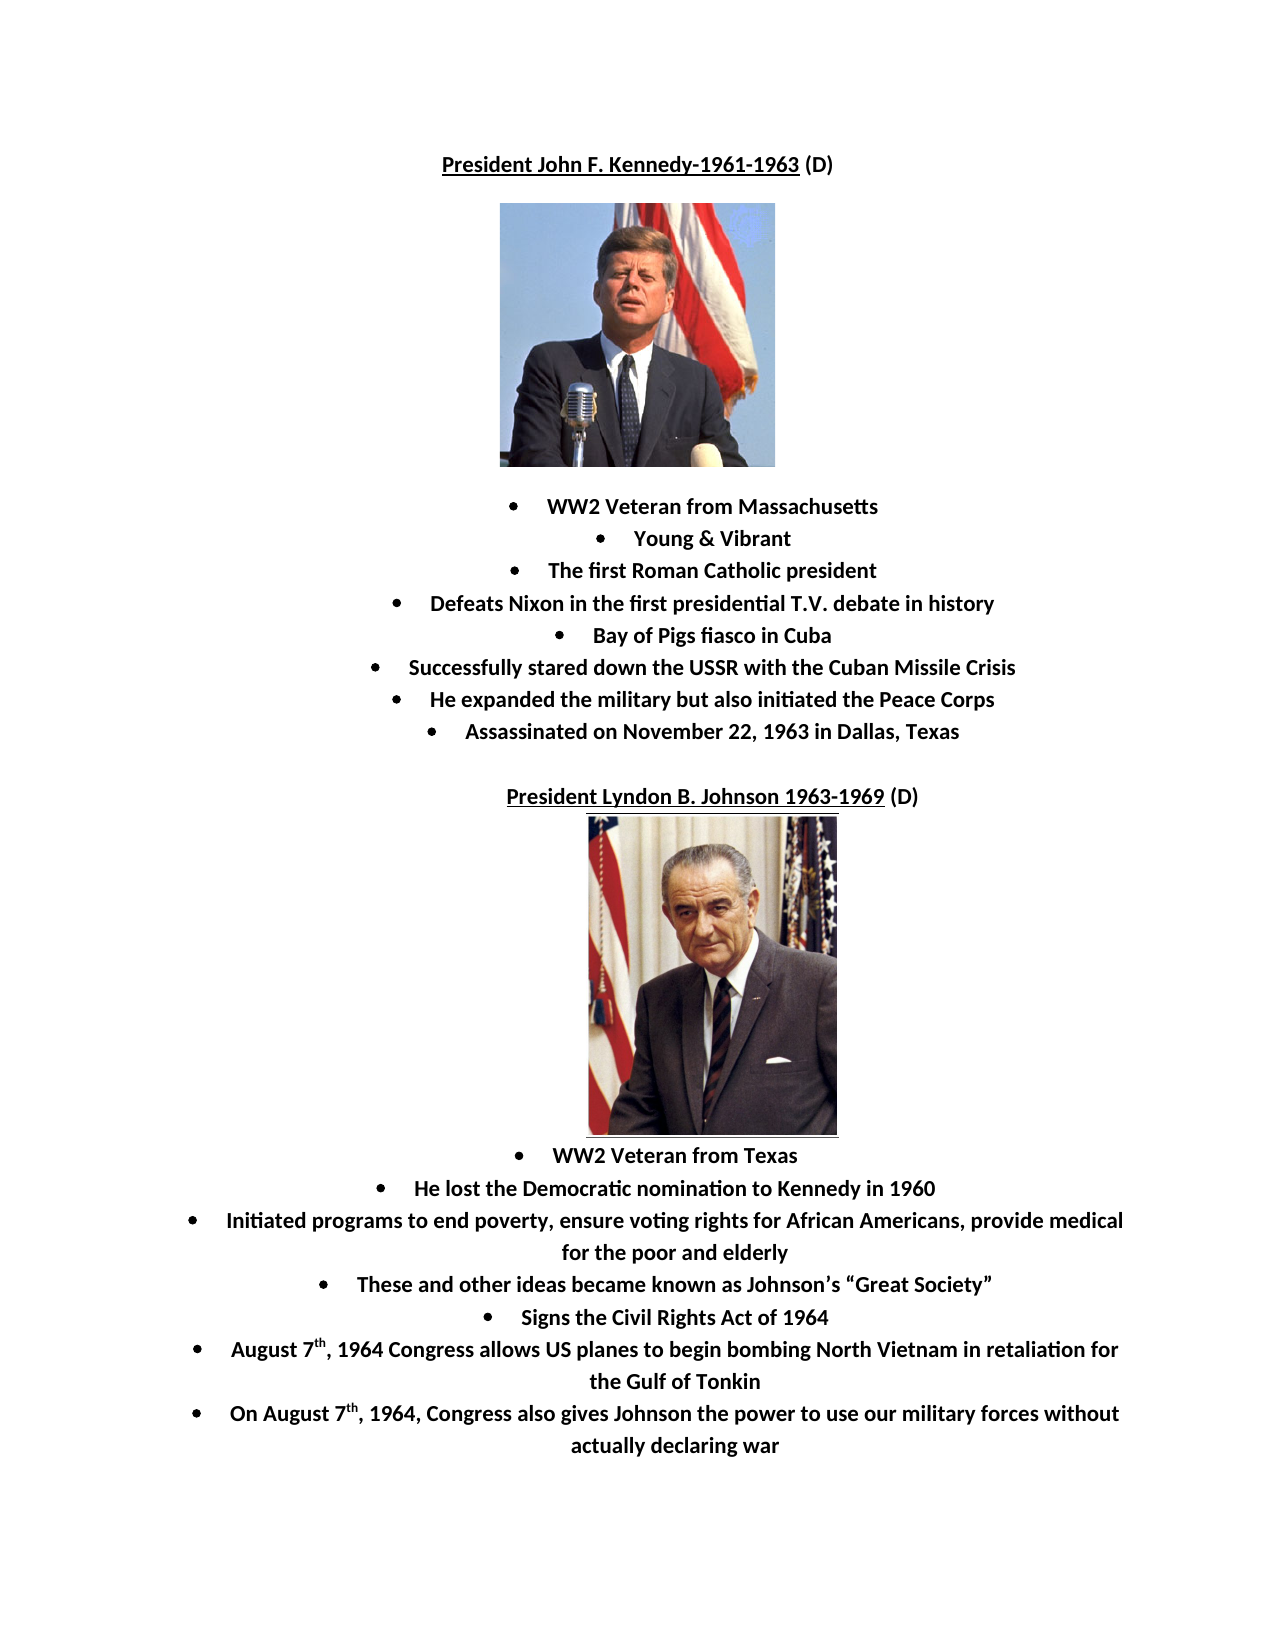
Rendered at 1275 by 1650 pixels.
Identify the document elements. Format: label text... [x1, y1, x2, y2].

list WW2 Veteran from Texas [187, 1142, 1125, 1170]
list On August 7th, 1964, Congress also gives Johnson the power to use our military forces without actually declaring war [187, 1399, 1125, 1459]
list Initiated programs to end poverty, ensure voting rights for African Americans, provide medical for the poor and elderly [187, 1206, 1125, 1266]
list Young & Vibrant [262, 524, 1125, 552]
list President Lyndon B. Johnson 1963-1969 (D) [300, 782, 1125, 810]
list These and other ideas became known as Johnson’s “Great Society” [187, 1270, 1125, 1298]
list August 7th, 1964 Congress allows US planes to begin bombing North Vietnam in retaliation for the Gulf of Tonkin [187, 1335, 1125, 1395]
list He lost the Democratic nomination to Kennedy in 1960 [187, 1174, 1125, 1202]
text President John F. Kennedy-1961-1963 (D) [150, 150, 1125, 178]
list Assassinated on November 22, 1963 in Dallas, Texas [262, 717, 1125, 745]
list The first Roman Catholic president [262, 556, 1125, 584]
list Bay of Pigs fiasco in Cuba [262, 621, 1125, 649]
picture [499, 203, 776, 467]
list Defeats Nixon in the first presidential T.V. debate in history [262, 589, 1125, 617]
list He expanded the military but also initiated the Peace Corps [262, 685, 1125, 713]
list WW2 Veteran from Massachusetts [262, 492, 1125, 520]
list Signs the Civil Rights Act of 1964 [187, 1303, 1125, 1331]
list Successfully stared down the USSR with the Cuban Missile Crisis [262, 653, 1125, 681]
picture [586, 813, 839, 1138]
